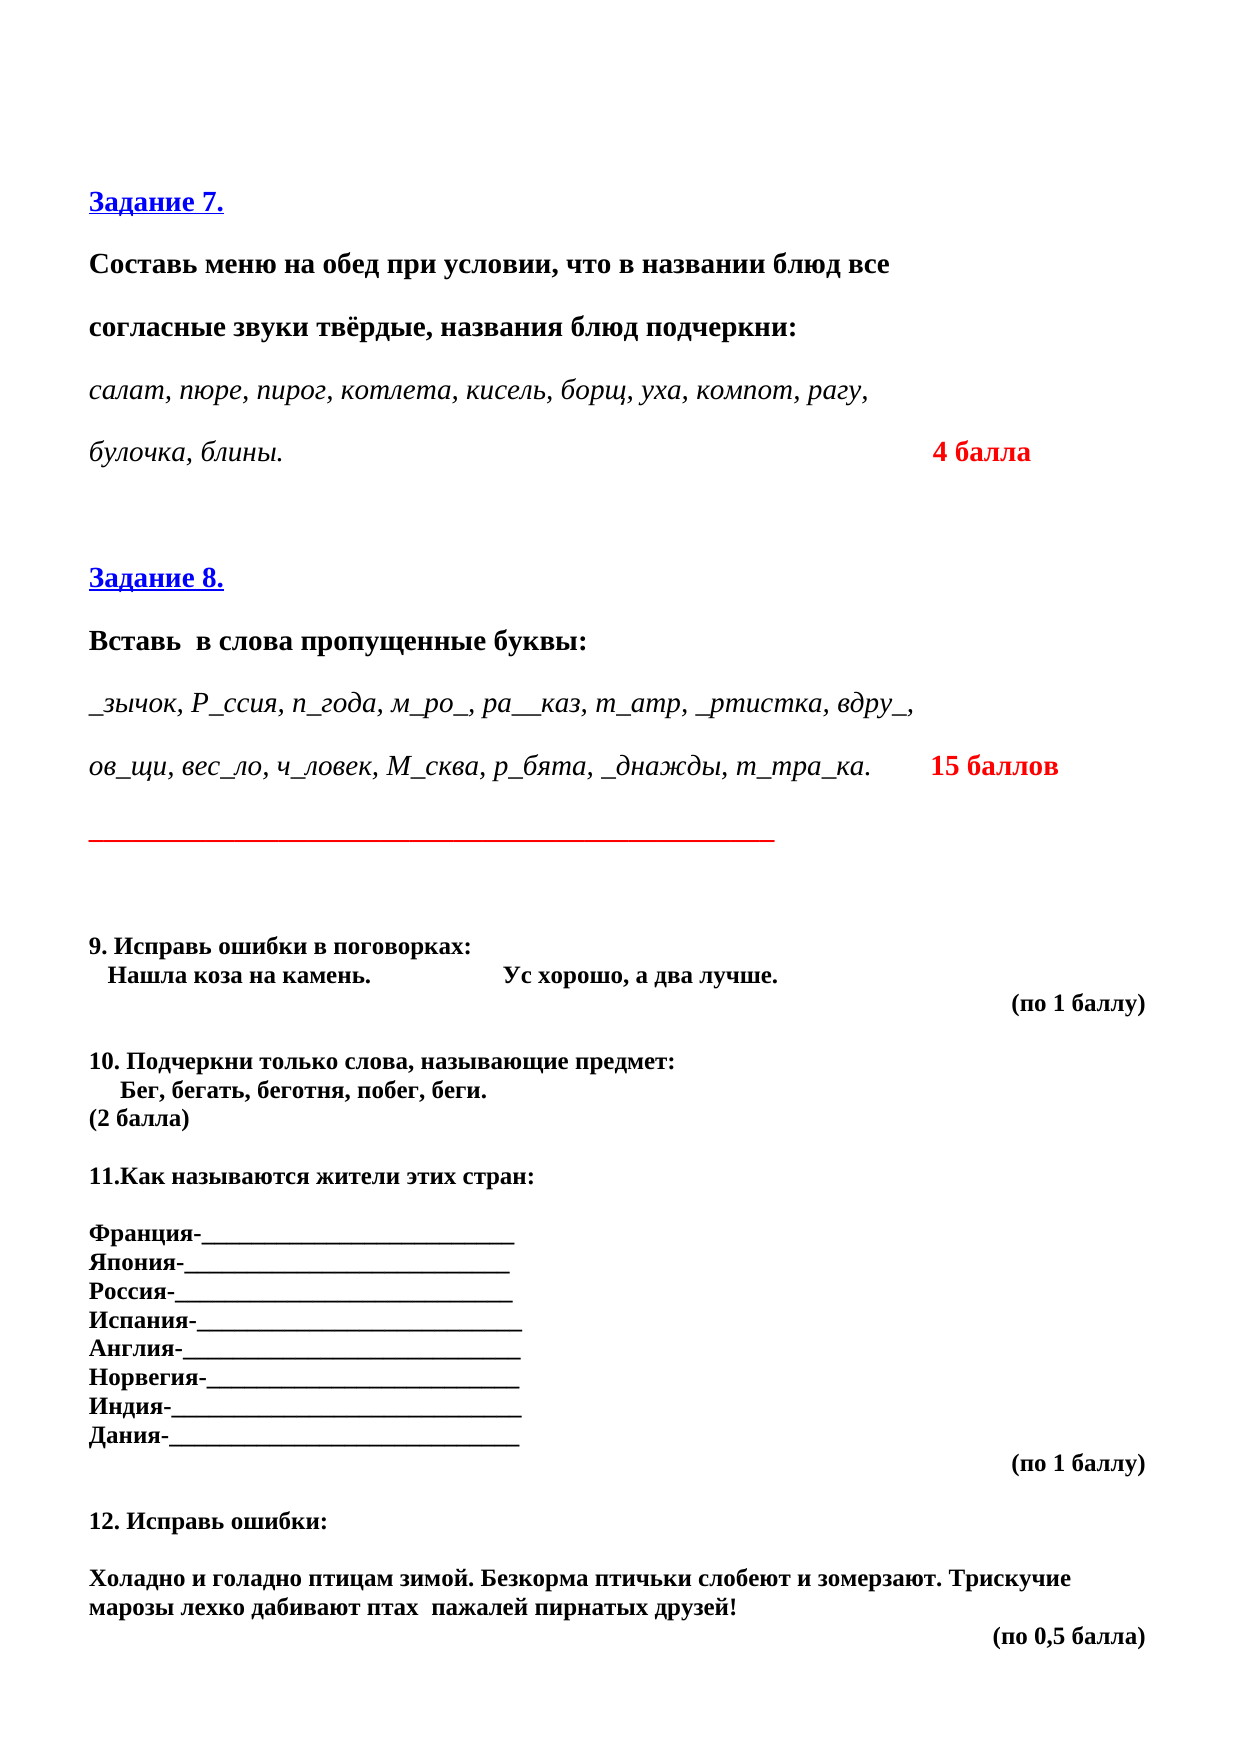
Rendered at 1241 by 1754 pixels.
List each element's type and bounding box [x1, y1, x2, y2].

table_header [86, 89, 1148, 1653]
